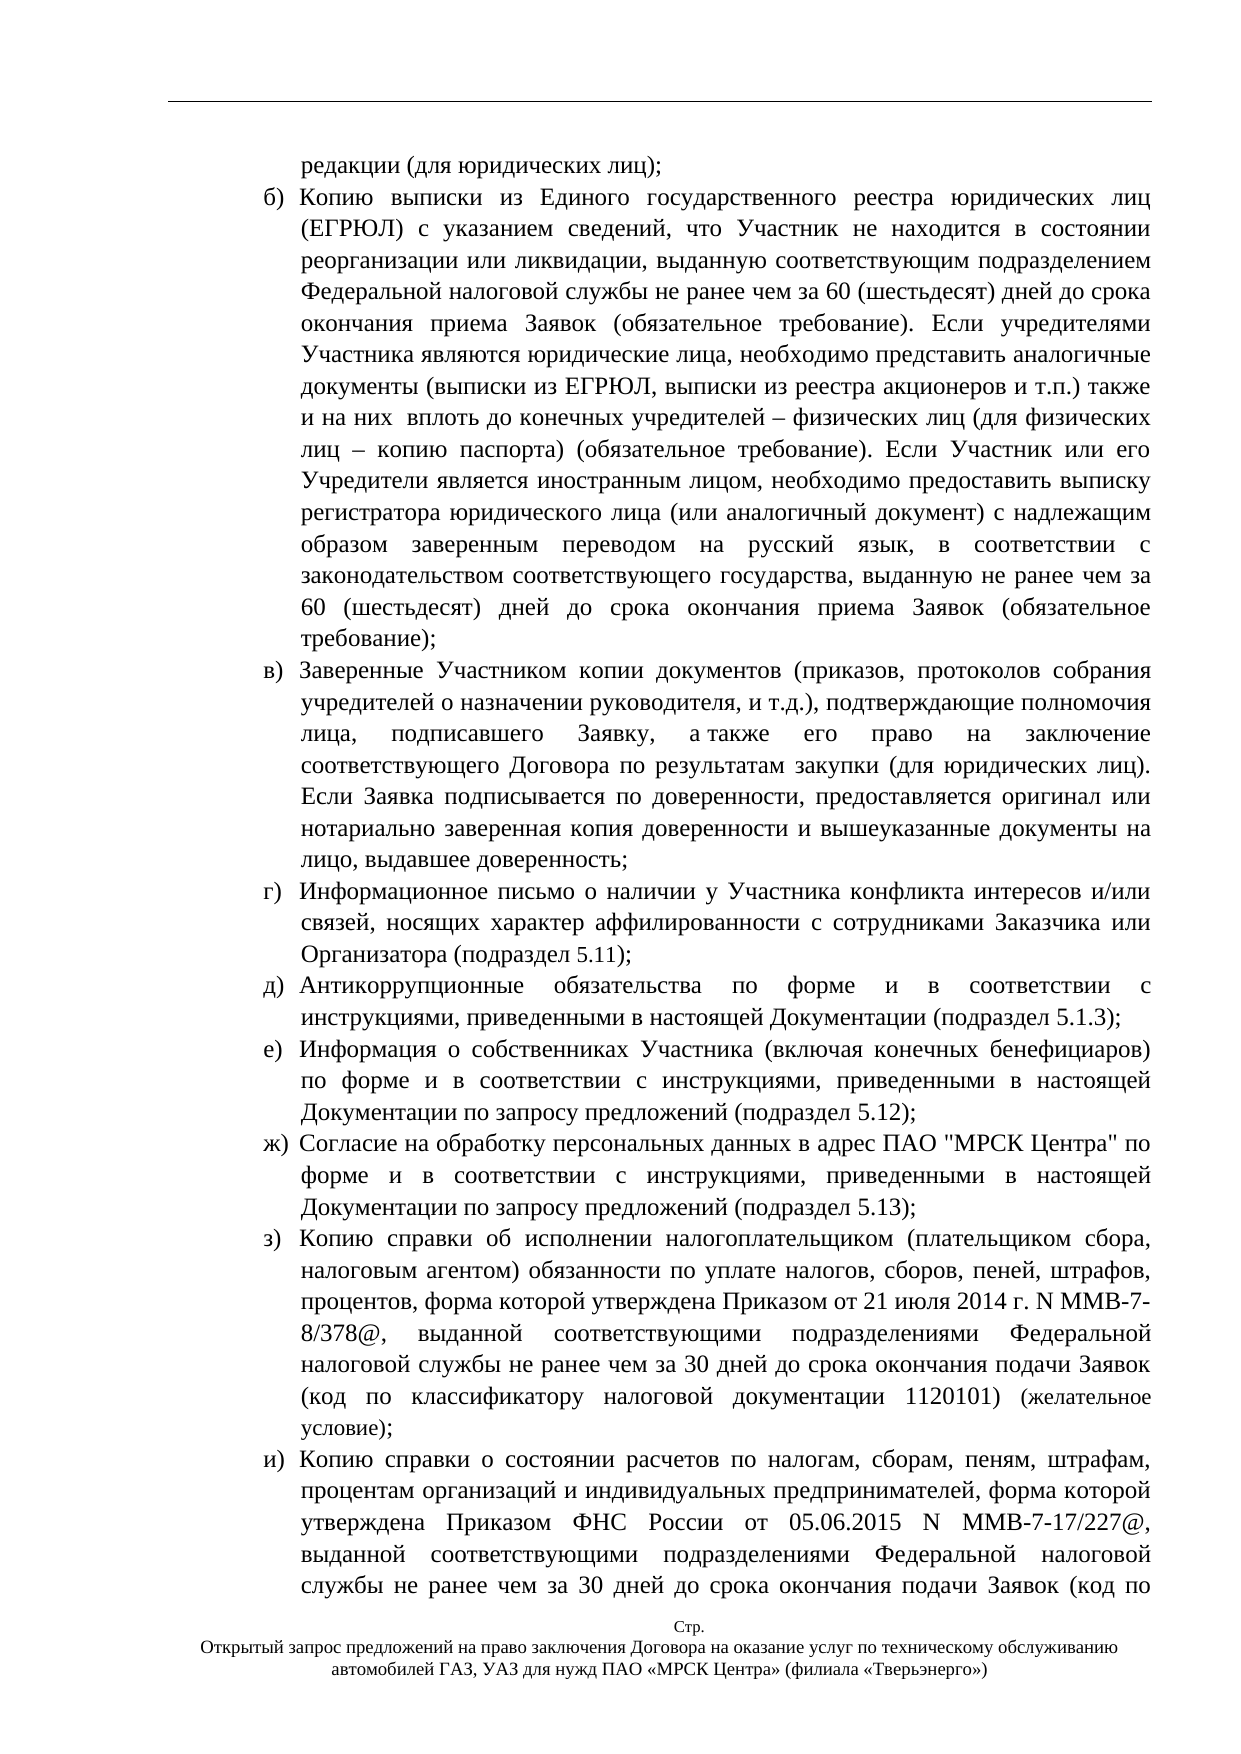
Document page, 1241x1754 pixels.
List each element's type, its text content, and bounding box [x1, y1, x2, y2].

list Копию справки об исполнении налогоплательщиком (плательщиком сбора, налоговым агентом) обязанности по уплате налогов, сборов, пеней, штрафов, процентов, форма которой утверждена Приказом от 21 июля 2014 г. N ММВ-7-8/378@, выданной соответствующими подразделениями Федеральной налоговой службы не ранее чем за 30 дней до срока окончания подачи Заявок (код по классификатору налоговой документации 1120101) (желательное условие); [263, 1223, 1152, 1441]
list Заверенные Участником копии документов (приказов, протоколов собрания учредителей о назначении руководителя, и т.д.), подтверждающие полномочия лица, подписавшего Заявку, а также его право на заключение соответствующего Договора по результатам закупки (для юридических лиц). Если Заявка подписывается по доверенности, предоставляется оригинал или нотариально заверенная копия доверенности и вышеуказанные документы на лицо, выдавшее доверенность; [263, 655, 1152, 873]
list Информация о собственниках Участника (включая конечных бенефициаров) по форме и в соответствии с инструкциями, приведенными в настоящей Документации по запросу предложений (подраздел 5.12); [263, 1034, 1152, 1126]
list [263, 150, 1152, 179]
list Копию выписки из Единого государственного реестра юридических лиц (ЕГРЮЛ) с указанием сведений, что Участник не находится в состоянии реорганизации или ликвидации, выданную соответствующим подразделением Федеральной налоговой службы не ранее чем за 60 (шестьдесят) дней до срока окончания приема Заявок (обязательное требование). Если учредителями Участника являются юридические лица, необходимо представить аналогичные документы (выписки из ЕГРЮЛ, выписки из реестра акционеров и т.п.) также и на них вплоть до конечных учредителей – физических лиц (для физических лиц – копию паспорта) (обязательное требование). Если Участник или его Учредители является иностранным лицом, необходимо предоставить выписку регистратора юридического лица (или аналогичный документ) с надлежащим образом заверенным переводом на русский язык, в соответствии с законодательством соответствующего государства, выданную не ранее чем за 60 (шестьдесят) дней до срока окончания приема Заявок (обязательное требование); [263, 182, 1152, 652]
list Информационное письмо о наличии у Участника конфликта интересов и/или связей, носящих характер аффилированности с сотрудниками Заказчика или Организатора (подраздел 5.11); [263, 876, 1152, 968]
list Согласие на обработку персональных данных в адрес ПАО "МРСК Центра" по форме и в соответствии с инструкциями, приведенными в настоящей Документации по запросу предложений (подраздел 5.13); [263, 1128, 1152, 1220]
list Антикоррупционные обязательства по форме и в соответствии с инструкциями, приведенными в настоящей Документации (подраздел 5.1.3); [263, 971, 1152, 1031]
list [263, 1444, 1152, 1599]
